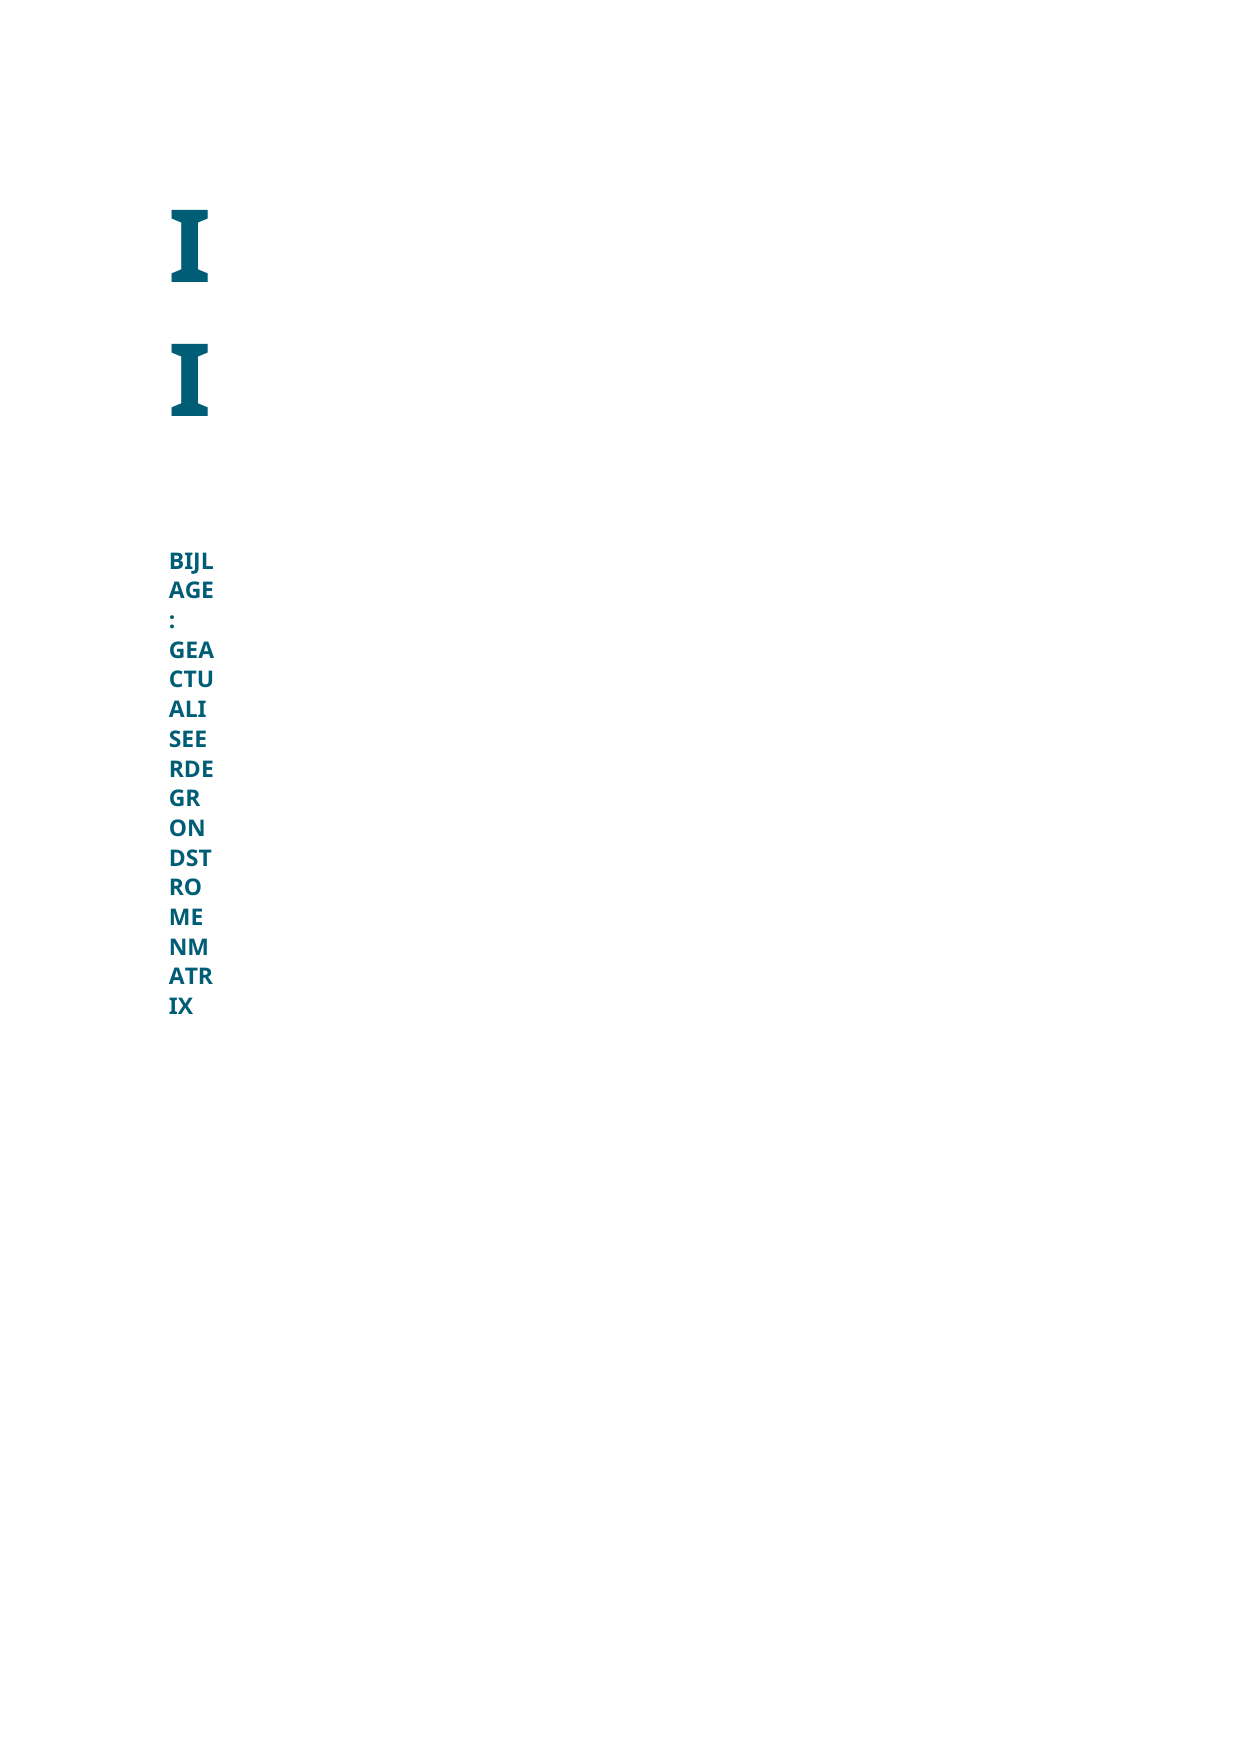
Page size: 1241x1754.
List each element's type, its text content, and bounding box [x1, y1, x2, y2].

text BIJLAGE: GEACTUALISEERDE GRONDSTROMENMATRIX [169, 545, 218, 1020]
text II [169, 176, 218, 443]
